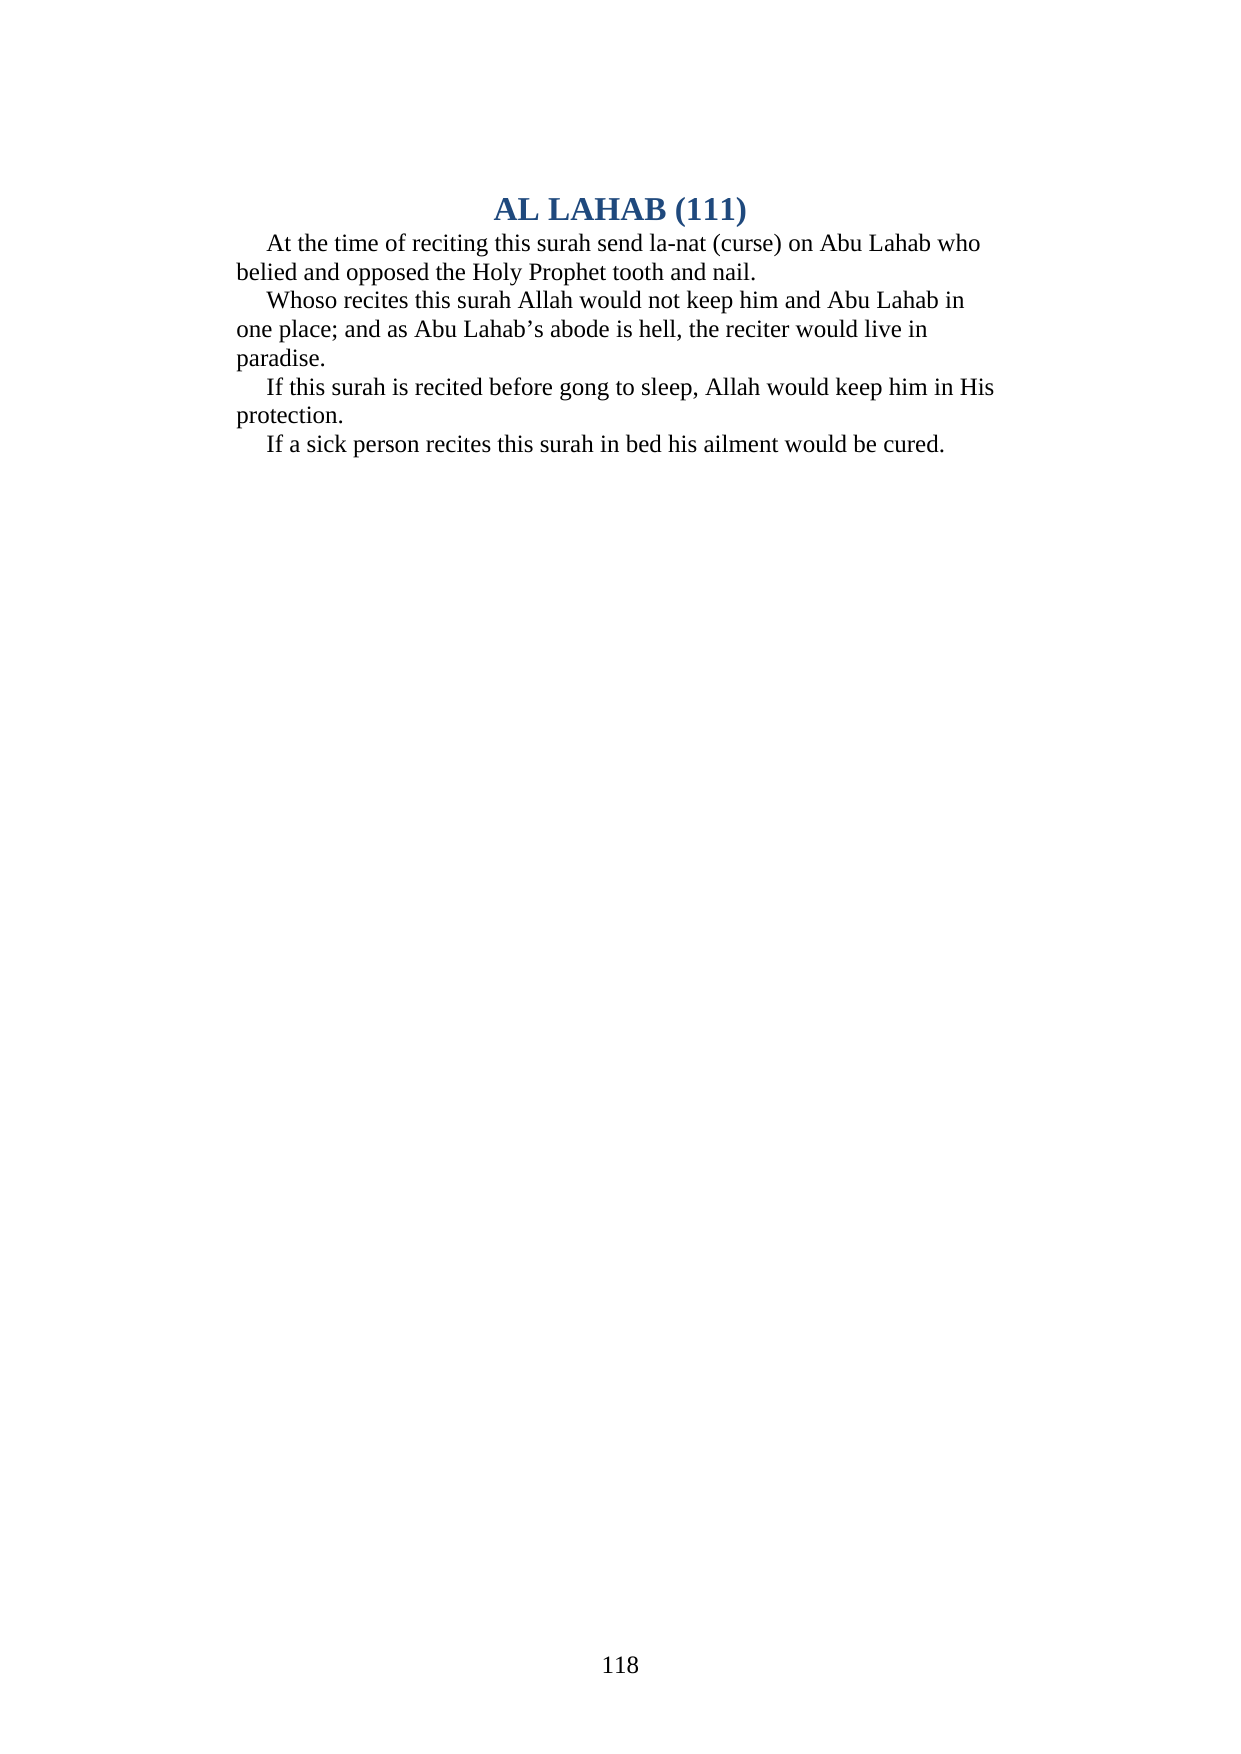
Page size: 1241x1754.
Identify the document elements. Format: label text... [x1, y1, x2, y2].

text If this surah is recited before gong to sleep, Allah would keep him in His protection. [236, 372, 1004, 429]
subtitle AL LAHAB (111) [236, 190, 1004, 228]
text At the time of reciting this surah send la-nat (curse) on Abu Lahab who belied and opposed the Holy Prophet tooth and nail. [236, 228, 1004, 286]
text If a sick person recites this surah in bed his ailment would be cured. [236, 429, 1004, 458]
text Whoso recites this surah Allah would not keep him and Abu Lahab in one place; and as Abu Lahab’s abode is hell, the reciter would live in paradise. [236, 286, 1004, 372]
